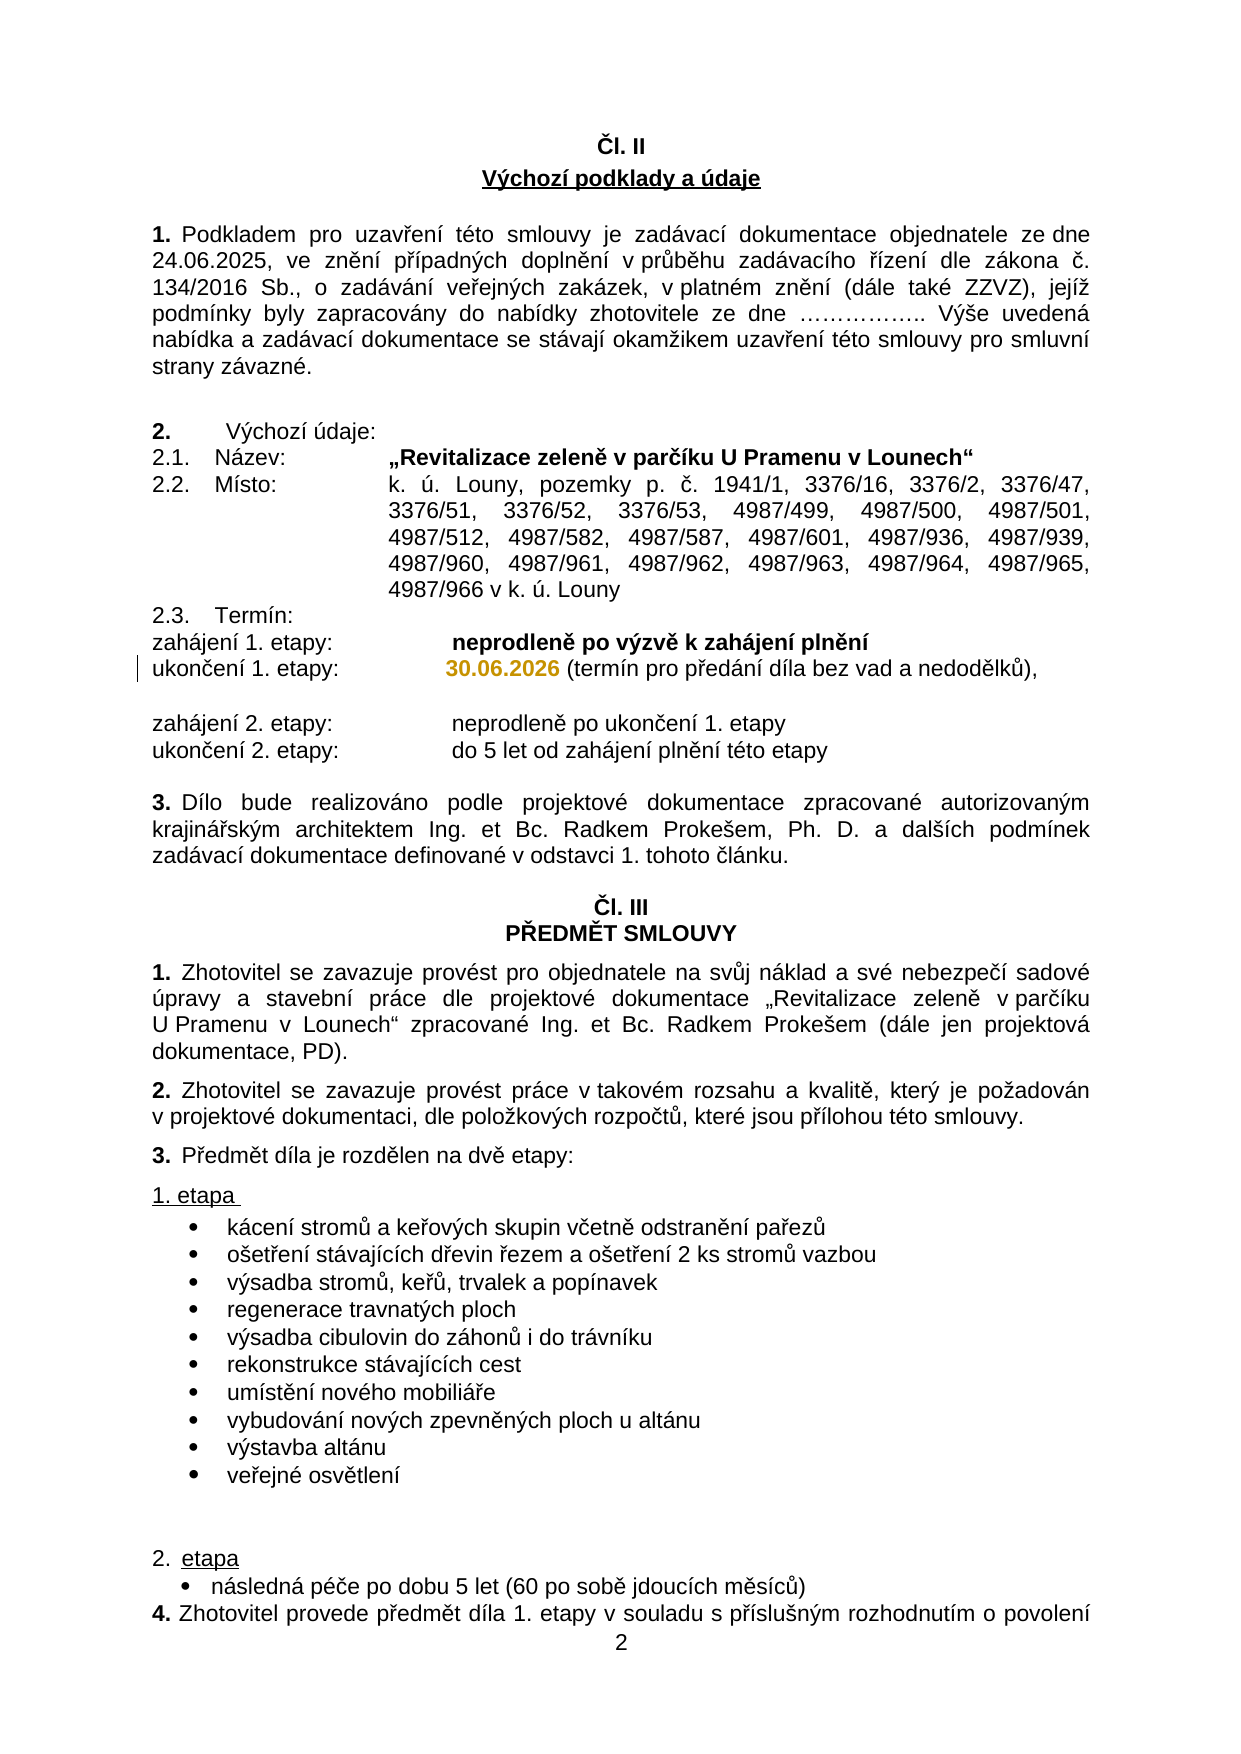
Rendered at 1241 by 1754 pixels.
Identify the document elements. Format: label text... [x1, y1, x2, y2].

list Podkladem pro uzavření této smlouvy je zadávací dokumentace objednatele ze dne 24.06.2025, ve znění případných doplnění v průběhu zadávacího řízení dle zákona č. 134/2016 Sb., o zadávání veřejných zakázek, v platném znění (dále také ZZVZ), jejíž podmínky byly zapracovány do nabídky zhotovitele ze dne …………….. Výše uvedená nabídka a zadávací dokumentace se stávají okamžikem uzavření této smlouvy pro smluvní strany závazné. [152, 221, 1090, 379]
list umístění nového mobiliáře [189, 1379, 1090, 1405]
text zahájení 2. etapy: neprodleně po ukončení 1. etapy [152, 710, 1090, 737]
text PŘEDMĚT SMLOUVY [152, 920, 1090, 946]
text Výchozí podklady a údaje [152, 164, 1090, 191]
list Výchozí údaje: [152, 418, 1090, 444]
text ukončení 1. etapy: 30.06.2026 (termín pro předání díla bez vad a nedodělků), [152, 655, 1090, 682]
text 1. etapa [152, 1182, 1090, 1208]
list regenerace travnatých ploch [189, 1296, 1090, 1323]
list Dílo bude realizováno podle projektové dokumentace zpracované autorizovaným krajinářským architektem Ing. et Bc. Radkem Prokešem, Ph. D. a dalších podmínek zadávací dokumentace definované v odstavci 1. tohoto článku. [152, 789, 1090, 868]
list rekonstrukce stávajících cest [189, 1351, 1090, 1378]
list následná péče po dobu 5 let (60 po sobě jdoucích měsíců) [181, 1573, 1090, 1599]
text 2.1. Název: „Revitalizace zeleně v parčíku U Pramenu v Lounech“ [152, 444, 1090, 471]
list Zhotovitel se zavazuje provést práce v takovém rozsahu a kvalitě, který je požadován v projektové dokumentaci, dle položkových rozpočtů, které jsou přílohou této smlouvy. [152, 1077, 1090, 1129]
list kácení stromů a keřových skupin včetně odstranění pařezů [189, 1213, 1090, 1240]
list ošetření stávajících dřevin řezem a ošetření 2 ks stromů vazbou [189, 1241, 1090, 1267]
list výsadba stromů, keřů, trvalek a popínavek [189, 1269, 1090, 1295]
text Čl. III [152, 893, 1090, 920]
list vybudování nových zpevněných ploch u altánu [189, 1407, 1090, 1433]
text 2.3. Termín: [152, 602, 1090, 629]
text zahájení 1. etapy: neprodleně po výzvě k zahájení plnění [152, 629, 1090, 655]
list etapa [152, 1545, 1090, 1572]
text Čl. II [152, 133, 1090, 159]
list výstavba altánu [189, 1434, 1090, 1461]
list Předmět díla je rozdělen na dvě etapy: [152, 1142, 1090, 1168]
text ukončení 2. etapy: do 5 let od zahájení plnění této etapy [152, 737, 1090, 763]
text 2.2. Místo: k. ú. Louny, pozemky p. č. 1941/1, 3376/16, 3376/2, 3376/47, 3376/51, 3376/52, 3376/53, 4987/499, 4987/500, 4987/501, 4987/512, 4987/582, 4987/587, 4987/601, 4987/936, 4987/939, 4987/960, 4987/961, 4987/962, 4987/963, 4987/964, 4987/965, 4987/966 v k. ú. Louny [152, 471, 1090, 602]
list Zhotovitel se zavazuje provést pro objednatele na svůj náklad a své nebezpečí sadové úpravy a stavební práce dle projektové dokumentace „Revitalizace zeleně v parčíku U Pramenu v Lounech“ zpracované Ing. et Bc. Radkem Prokešem (dále jen projektová dokumentace, PD). [152, 959, 1090, 1064]
list veřejné osvětlení [189, 1462, 1090, 1489]
list výsadba cibulovin do záhonů i do trávníku [189, 1324, 1090, 1350]
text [152, 1600, 1090, 1627]
